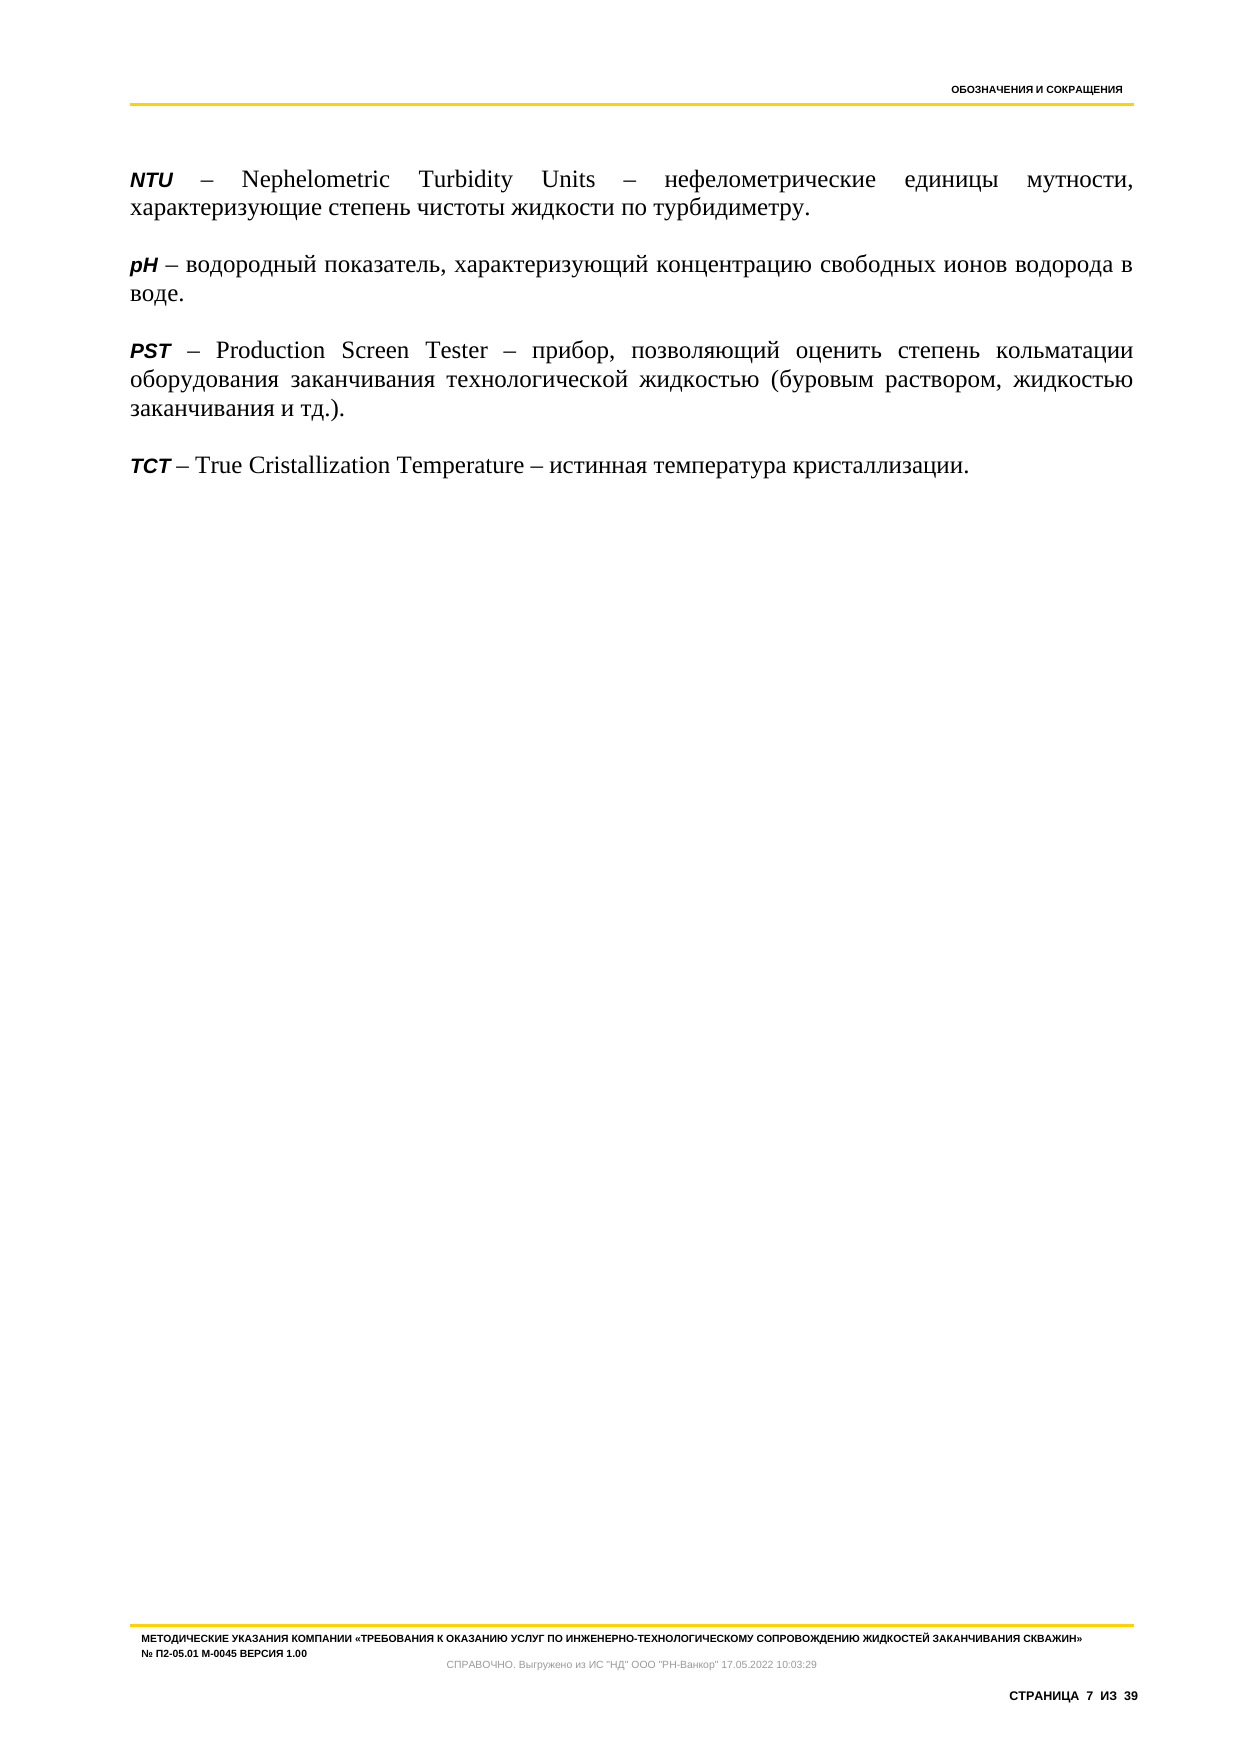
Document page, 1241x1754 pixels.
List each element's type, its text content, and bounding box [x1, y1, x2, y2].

text рН – водородный показатель, характеризующий концентрацию свободных ионов водорода в воде. [130, 249, 1134, 306]
text NTU – Nephelometric Turbidity Units – нефелометрические единицы мутности, характеризующие степень чистоты жидкости по турбидиметру. [130, 164, 1134, 221]
text PST – Production Screen Tester – прибор, позволяющий оценить степень кольматации оборудования заканчивания технологической жидкостью (буровым раствором, жидкостью заканчивания и тд.). [130, 335, 1134, 421]
text ТСТ – True Cristallization Temperature – истинная температура кристаллизации. [130, 450, 1134, 479]
